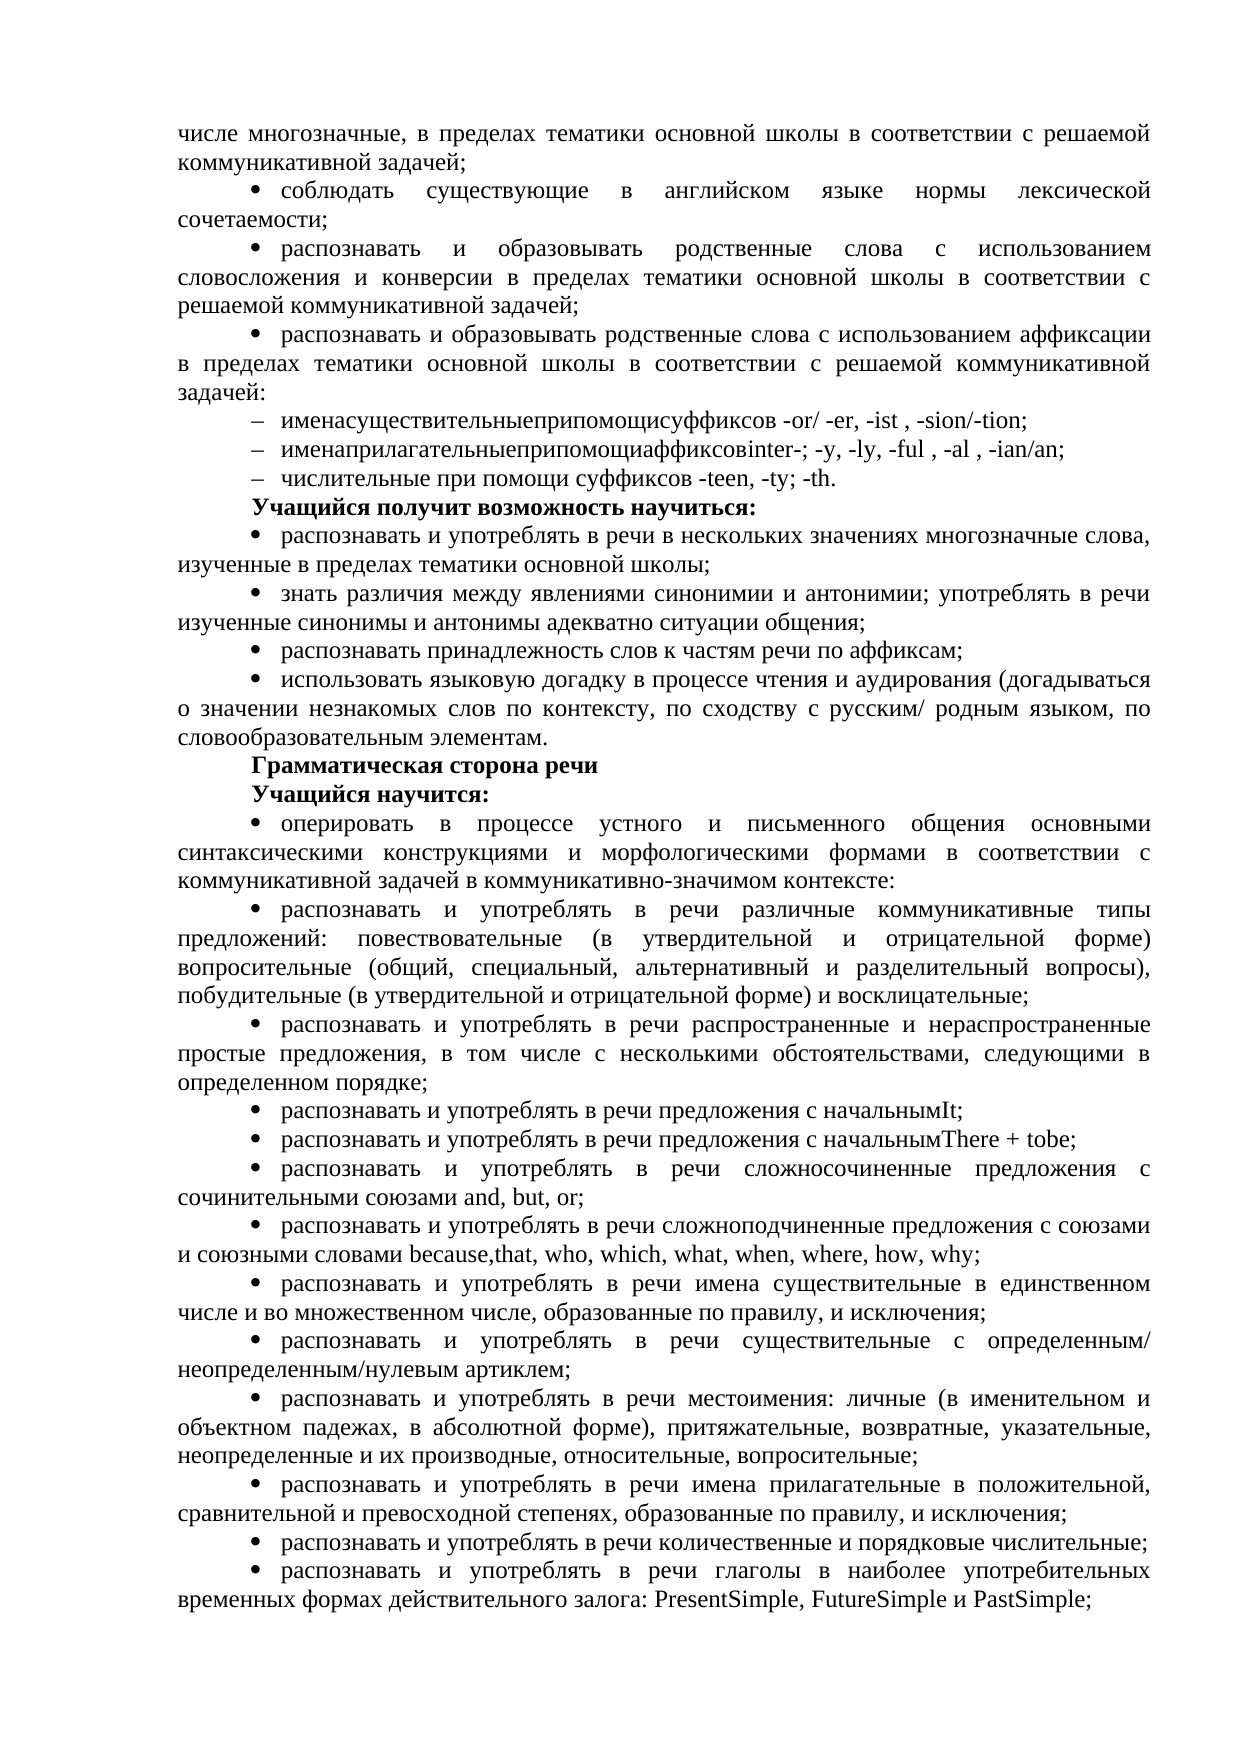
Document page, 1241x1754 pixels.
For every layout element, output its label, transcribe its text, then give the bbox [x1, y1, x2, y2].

list распознавать и образовывать родственные слова с использованием словосложения и конверсии в пределах тематики основной школы в соответствии с решаемой коммуникативной задачей; [177, 233, 1152, 319]
list распознавать и употреблять в речи сложноподчиненные предложения с союзами и союзными словами because,that, who, which, what, when, where, how, why; [177, 1211, 1152, 1268]
list распознавать и употреблять в речи предложения с начальнымThere + tobe; [177, 1124, 1152, 1153]
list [177, 118, 1152, 176]
list именаприлагательныеприпомощиаффиксовinter-; -y, -ly, -ful , -al , -ian/an; [177, 434, 1152, 463]
list распознавать и употреблять в речи местоимения: личные (в именительном и объектном падежах, в абсолютной форме), притяжательные, возвратные, указательные, неопределенные и их производные, относительные, вопросительные; [177, 1383, 1152, 1469]
list именасуществительныеприпомощисуффиксов -or/ -er, -ist , -sion/-tion; [177, 406, 1152, 434]
list знать различия между явлениями синонимии и антонимии; употреблять в речи изученные синонимы и антонимы адекватно ситуации общения; [177, 578, 1152, 636]
list распознавать и употреблять в речи глаголы в наиболее употребительных временных формах действительного залога: PresentSimple, FutureSimple и PastSimple; [177, 1556, 1152, 1613]
list распознавать и употреблять в речи предложения с начальнымIt; [177, 1096, 1152, 1124]
list распознавать и употреблять в речи имена существительные в единственном числе и во множественном числе, образованные по правилу, и исключения; [177, 1268, 1152, 1326]
list числительные при помощи суффиксов -teen, -ty; -th. [177, 463, 1152, 492]
text Учащийся получит возможность научиться: [177, 492, 1152, 521]
list соблюдать существующие в английском языке нормы лексической сочетаемости; [177, 176, 1152, 233]
list распознавать принадлежность слов к частям речи по аффиксам; [177, 636, 1152, 664]
list распознавать и употреблять в речи количественные и порядковые числительные; [177, 1527, 1152, 1556]
list распознавать и употреблять в речи распространенные и нераспространенные простые предложения, в том числе с несколькими обстоятельствами, следующими в определенном порядке; [177, 1009, 1152, 1096]
list распознавать и употреблять в речи имена прилагательные в положительной, сравнительной и превосходной степенях, образованные по правилу, и исключения; [177, 1469, 1152, 1527]
list распознавать и образовывать родственные слова с использованием аффиксации в пределах тематики основной школы в соответствии с решаемой коммуникативной задачей: [177, 319, 1152, 406]
list распознавать и употреблять в речи различные коммуникативные типы предложений: повествовательные (в утвердительной и отрицательной форме) вопросительные (общий, специальный, альтернативный и разделительный вопросы), побудительные (в утвердительной и отрицательной форме) и восклицательные; [177, 894, 1152, 1009]
text Учащийся научится: [177, 779, 1152, 808]
list распознавать и употреблять в речи сложносочиненные предложения с сочинительными союзами and, but, or; [177, 1153, 1152, 1211]
list распознавать и употреблять в речи в нескольких значениях многозначные слова, изученные в пределах тематики основной школы; [177, 521, 1152, 578]
list распознавать и употреблять в речи существительные с определенным/ неопределенным/нулевым артиклем; [177, 1326, 1152, 1383]
text Грамматическая сторона речи [177, 751, 1152, 779]
list использовать языковую догадку в процессе чтения и аудирования (догадываться о значении незнакомых слов по контексту, по сходству с русским/ родным языком, по словообразовательным элементам. [177, 664, 1152, 751]
list оперировать в процессе устного и письменного общения основными синтаксическими конструкциями и морфологическими формами в соответствии с коммуникативной задачей в коммуникативно-значимом контексте: [177, 808, 1152, 894]
